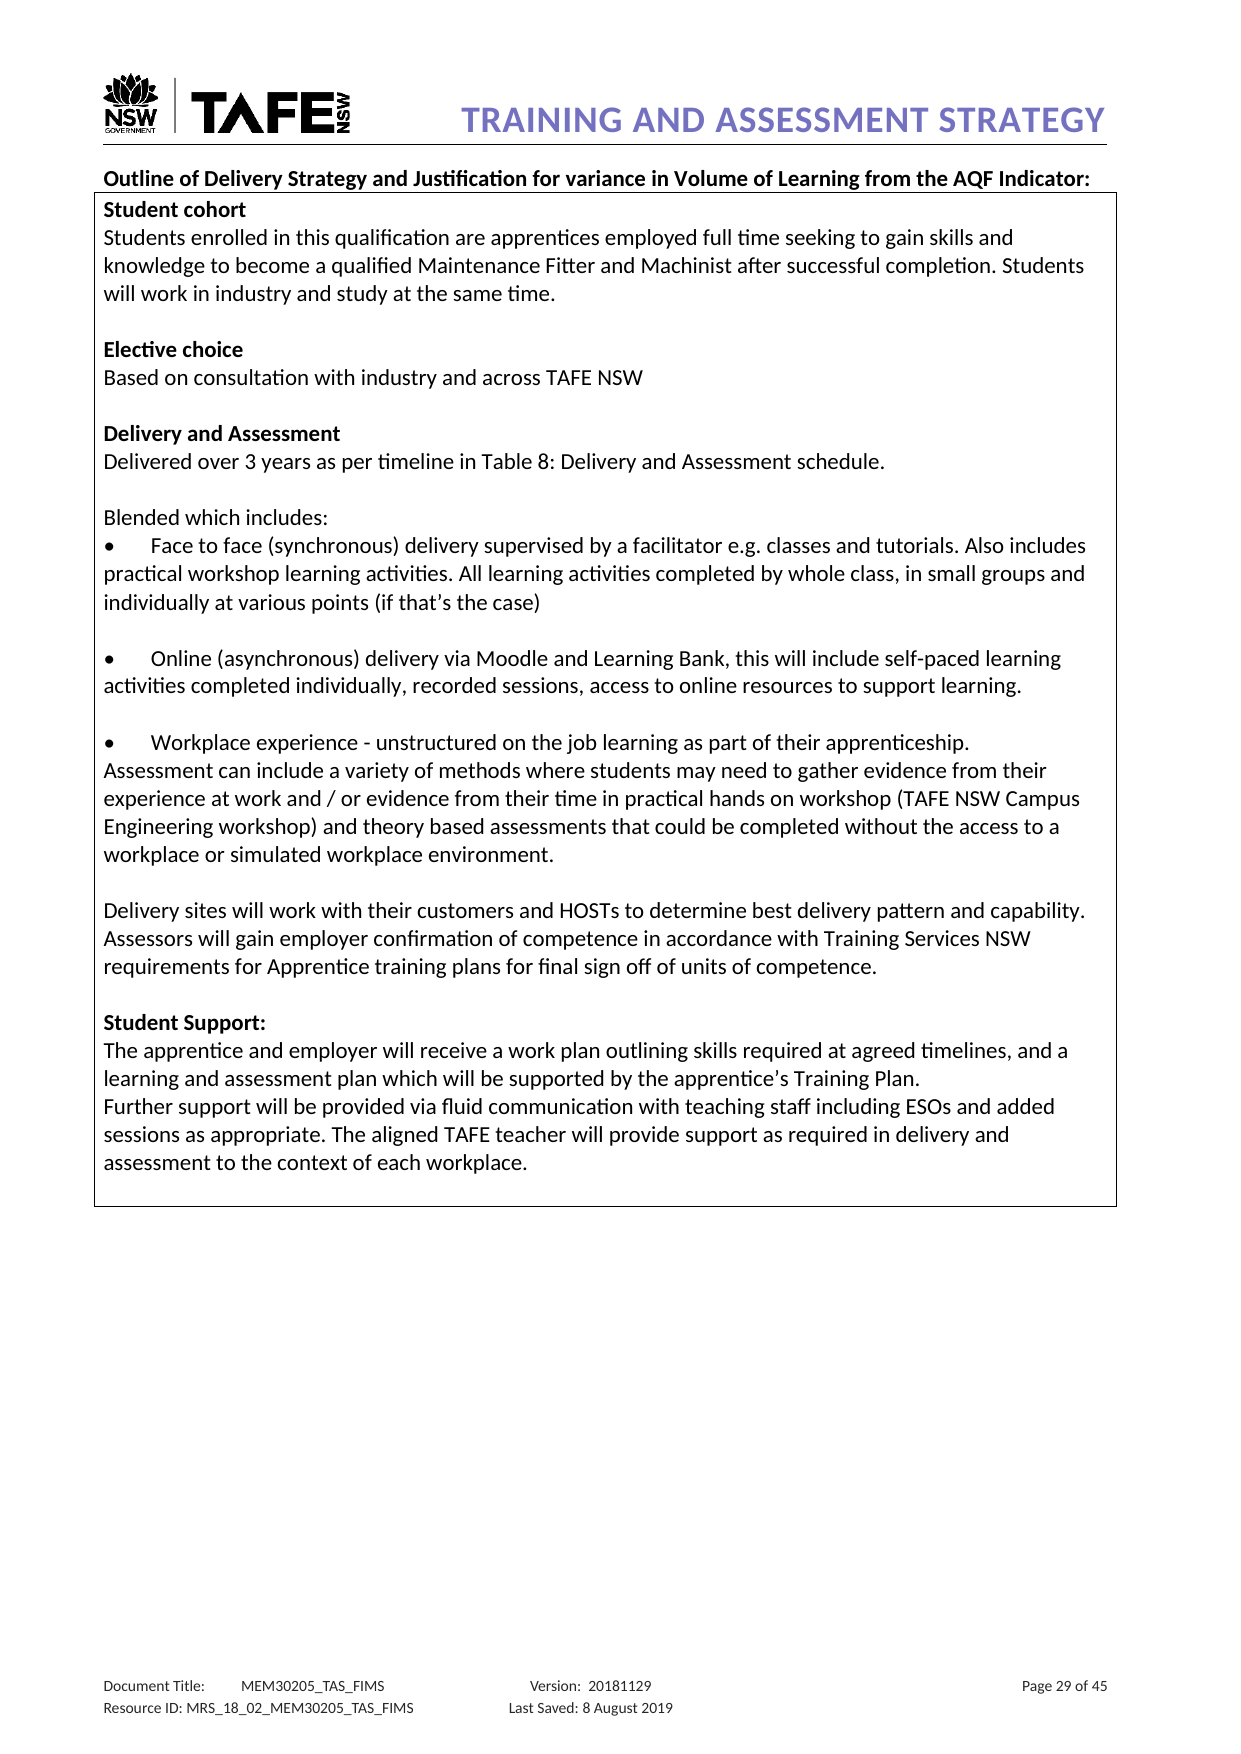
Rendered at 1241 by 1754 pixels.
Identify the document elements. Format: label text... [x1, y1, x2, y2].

text Elective choice [103, 335, 1107, 363]
picture [103, 73, 350, 133]
text Delivery sites will work with their customers and HOSTs to determine best delivery pattern and capability. Assessors will gain employer confirmation of competence in accordance with Training Services NSW requirements for Apprentice training plans for final sign off of units of competence. [103, 896, 1107, 980]
text • Online (asynchronous) delivery via Moodle and Learning Bank, this will include self-paced learning activities completed individually, recorded sessions, access to online resources to support learning. [103, 644, 1107, 700]
text • Face to face (synchronous) delivery supervised by a facilitator e.g. classes and tutorials. Also includes practical workshop learning activities. All learning activities completed by whole class, in small groups and individually at various points (if that’s the case) [103, 532, 1107, 616]
text Blended which includes: [103, 503, 1107, 532]
text Outline of Delivery Strategy and Justification for variance in Volume of Learning from the AQF Indicator: [103, 164, 1107, 192]
text Student Support: [103, 1008, 1107, 1036]
text Delivered over 3 years as per timeline in Table 8: Delivery and Assessment schedule. [103, 447, 1107, 476]
text Delivery and Assessment [103, 419, 1107, 447]
text Students enrolled in this qualification are apprentices employed full time seeking to gain skills and knowledge to become a qualified Maintenance Fitter and Machinist after successful completion. Students will work in industry and study at the same time. [103, 223, 1107, 307]
text The apprentice and employer will receive a work plan outlining skills required at agreed timelines, and a learning and assessment plan which will be supported by the apprentice’s Training Plan. [103, 1036, 1107, 1092]
text Student cohort [95, 193, 1116, 223]
text Assessment can include a variety of methods where students may need to gather evidence from their experience at work and / or evidence from their time in practical hands on workshop (TAFE NSW Campus Engineering workshop) and theory based assessments that could be completed without the access to a workplace or simulated workplace environment. [103, 756, 1107, 868]
text Further support will be provided via fluid communication with teaching staff including ESOs and added sessions as appropriate. The aligned TAFE teacher will provide support as required in delivery and assessment to the context of each workplace. [103, 1092, 1107, 1176]
text Based on consultation with industry and across TAFE NSW [103, 363, 1107, 391]
text • Workplace experience - unstructured on the job learning as part of their apprenticeship. [103, 728, 1107, 756]
